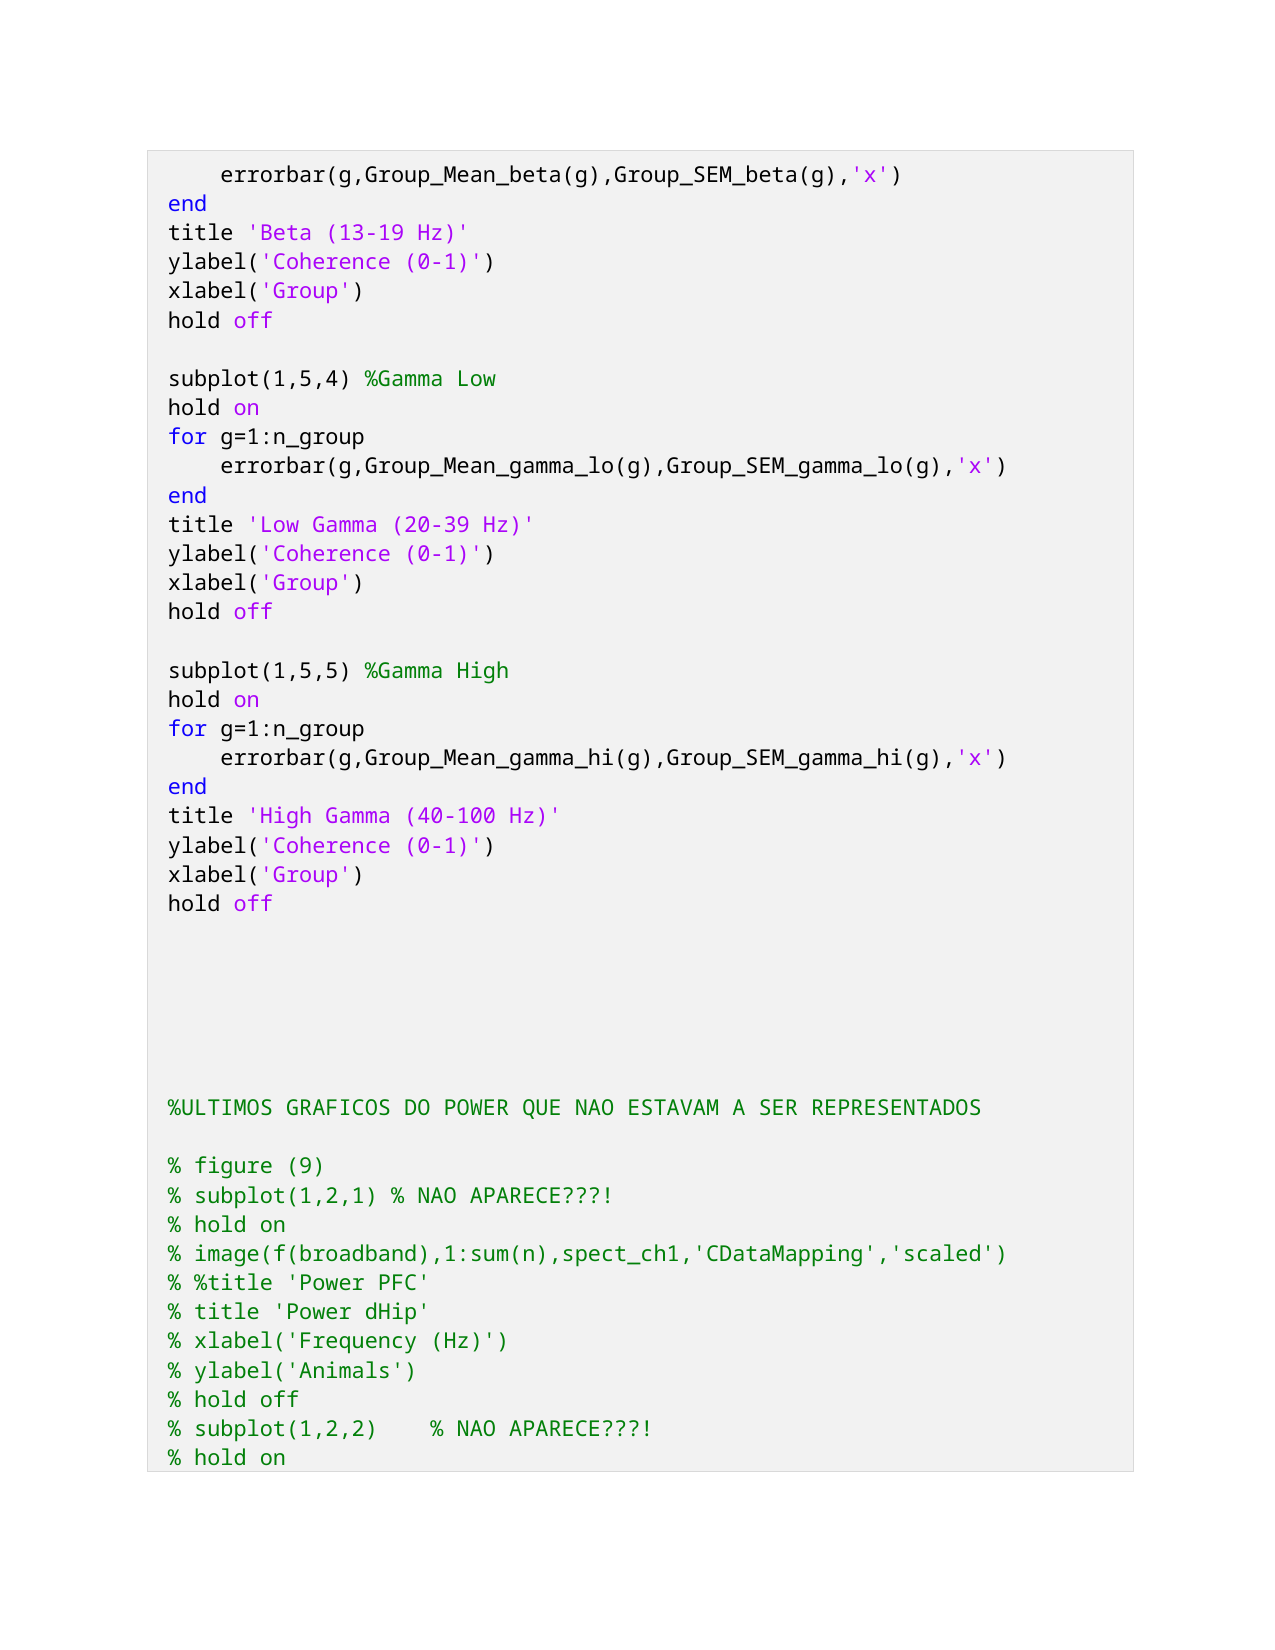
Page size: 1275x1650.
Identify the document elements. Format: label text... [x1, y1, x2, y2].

text hold off [148, 587, 1133, 617]
text % hold off [148, 1375, 1133, 1404]
text title 'Beta (13-19 Hz)' [148, 208, 1133, 237]
text % hold on [148, 1433, 1133, 1471]
text subplot(1,5,5) %Gamma High [148, 646, 1133, 675]
text % ylabel('Animals') [148, 1346, 1133, 1375]
text % %title 'Power PFC' [148, 1258, 1133, 1287]
text % hold on [148, 1200, 1133, 1229]
text title 'Low Gamma (20-39 Hz)' [148, 500, 1133, 529]
text hold off [148, 296, 1133, 325]
text % subplot(1,2,1) % NAO APARECE???! [148, 1171, 1133, 1200]
text errorbar(g,Group_Mean_beta(g),Group_SEM_beta(g),'x') [148, 151, 1133, 179]
text hold on [148, 675, 1133, 704]
text % figure (9) [148, 1142, 1133, 1171]
text subplot(1,5,4) %Gamma Low [148, 354, 1133, 383]
text xlabel('Group') [148, 267, 1133, 296]
text xlabel('Group') [148, 558, 1133, 587]
text % image(f(broadband),1:sum(n),spect_ch1,'CDataMapping','scaled') [148, 1229, 1133, 1258]
text ylabel('Coherence (0-1)') [148, 821, 1133, 850]
text ylabel('Coherence (0-1)') [148, 237, 1133, 267]
text xlabel('Group') [148, 850, 1133, 879]
text hold off [148, 879, 1133, 908]
text title 'High Gamma (40-100 Hz)' [148, 792, 1133, 821]
text hold on [148, 383, 1133, 412]
text %ULTIMOS GRAFICOS DO POWER QUE NAO ESTAVAM A SER REPRESENTADOS [148, 1083, 1133, 1112]
text end [148, 762, 1133, 792]
text % title 'Power dHip' [148, 1287, 1133, 1317]
text % subplot(1,2,2) % NAO APARECE???! [148, 1404, 1133, 1433]
text for g=1:n_group [148, 704, 1133, 733]
text for g=1:n_group [148, 412, 1133, 442]
text errorbar(g,Group_Mean_gamma_lo(g),Group_SEM_gamma_lo(g),'x') [148, 442, 1133, 471]
text end [148, 179, 1133, 208]
text errorbar(g,Group_Mean_gamma_hi(g),Group_SEM_gamma_hi(g),'x') [148, 733, 1133, 762]
text end [148, 471, 1133, 500]
text % xlabel('Frequency (Hz)') [148, 1317, 1133, 1346]
text ylabel('Coherence (0-1)') [148, 529, 1133, 558]
